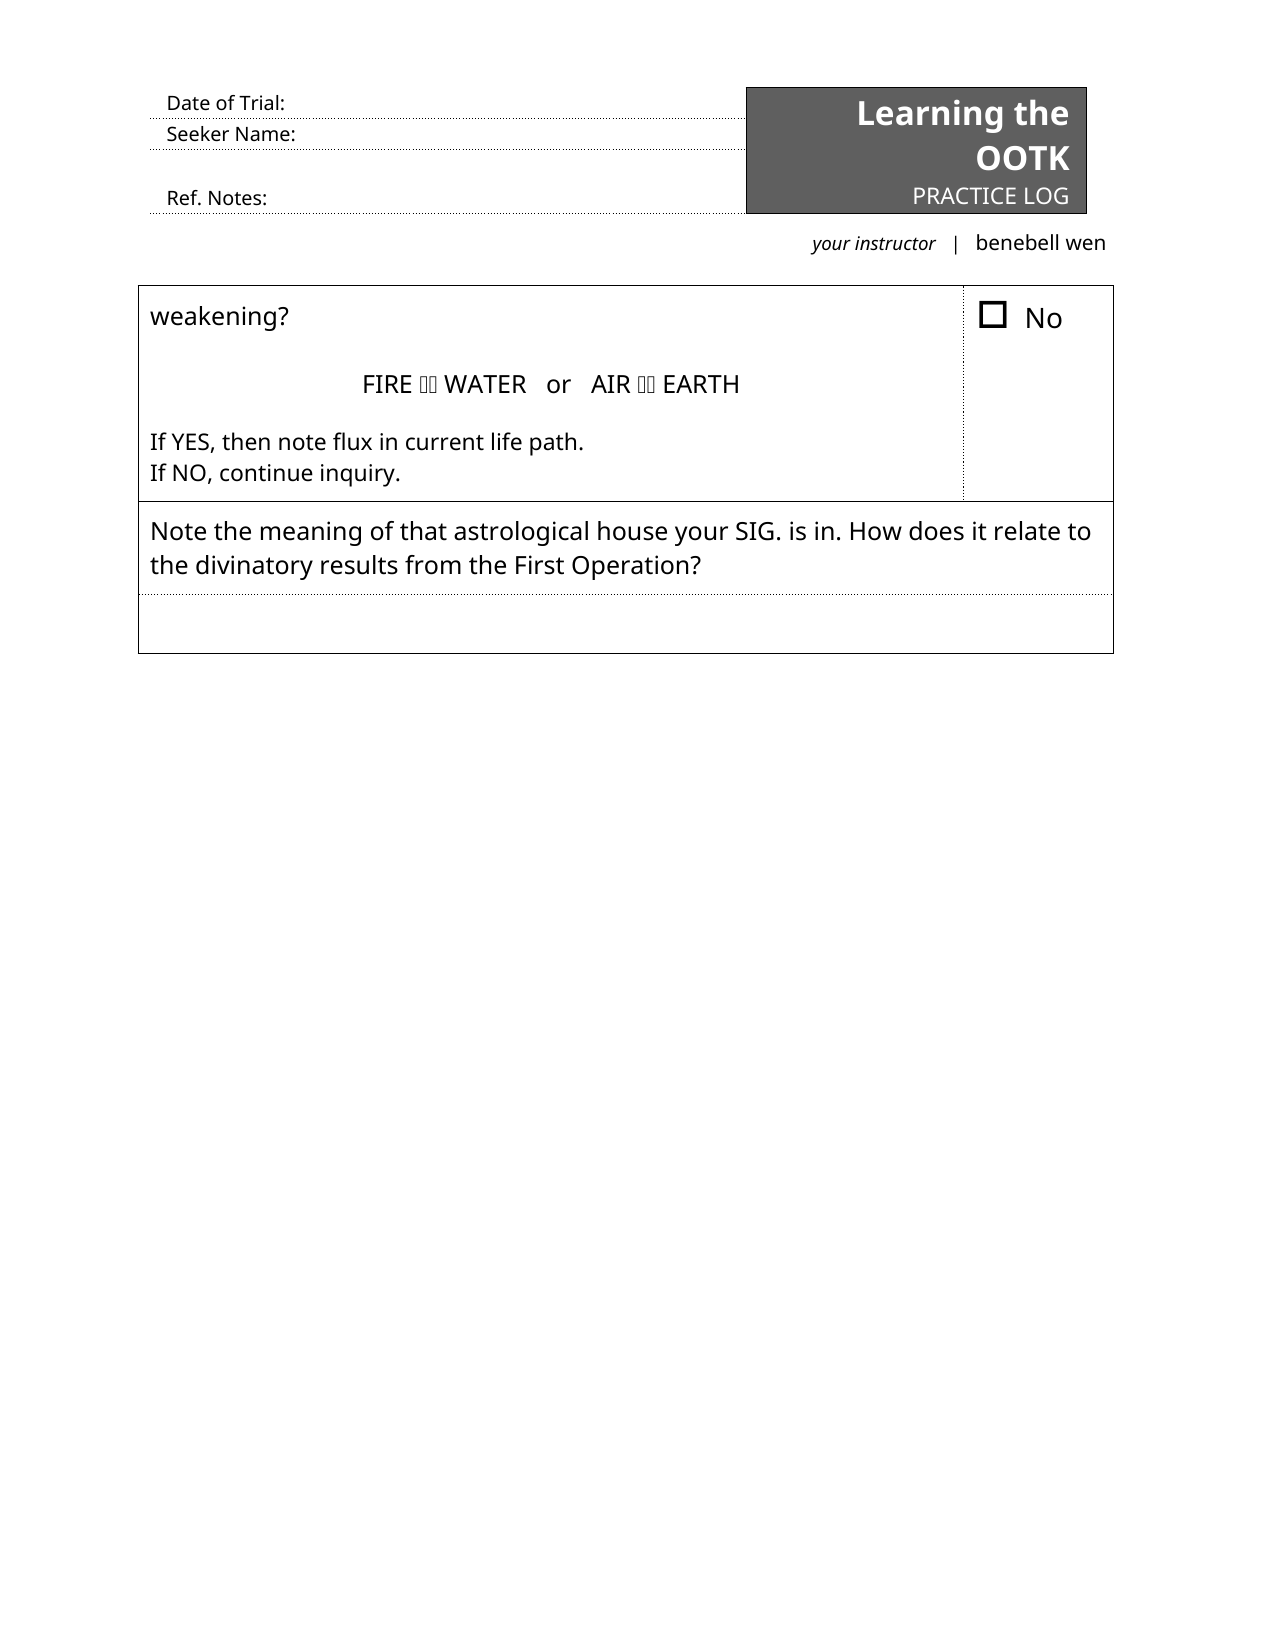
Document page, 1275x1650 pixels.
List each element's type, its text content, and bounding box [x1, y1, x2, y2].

table_cell Yes No [964, 286, 1113, 501]
table_cell [139, 594, 1113, 653]
table_cell Note the meaning of that astrological house your SIG. is in. How does it relate to the divinatory results from the First Operation? [139, 502, 1113, 594]
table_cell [139, 286, 964, 501]
